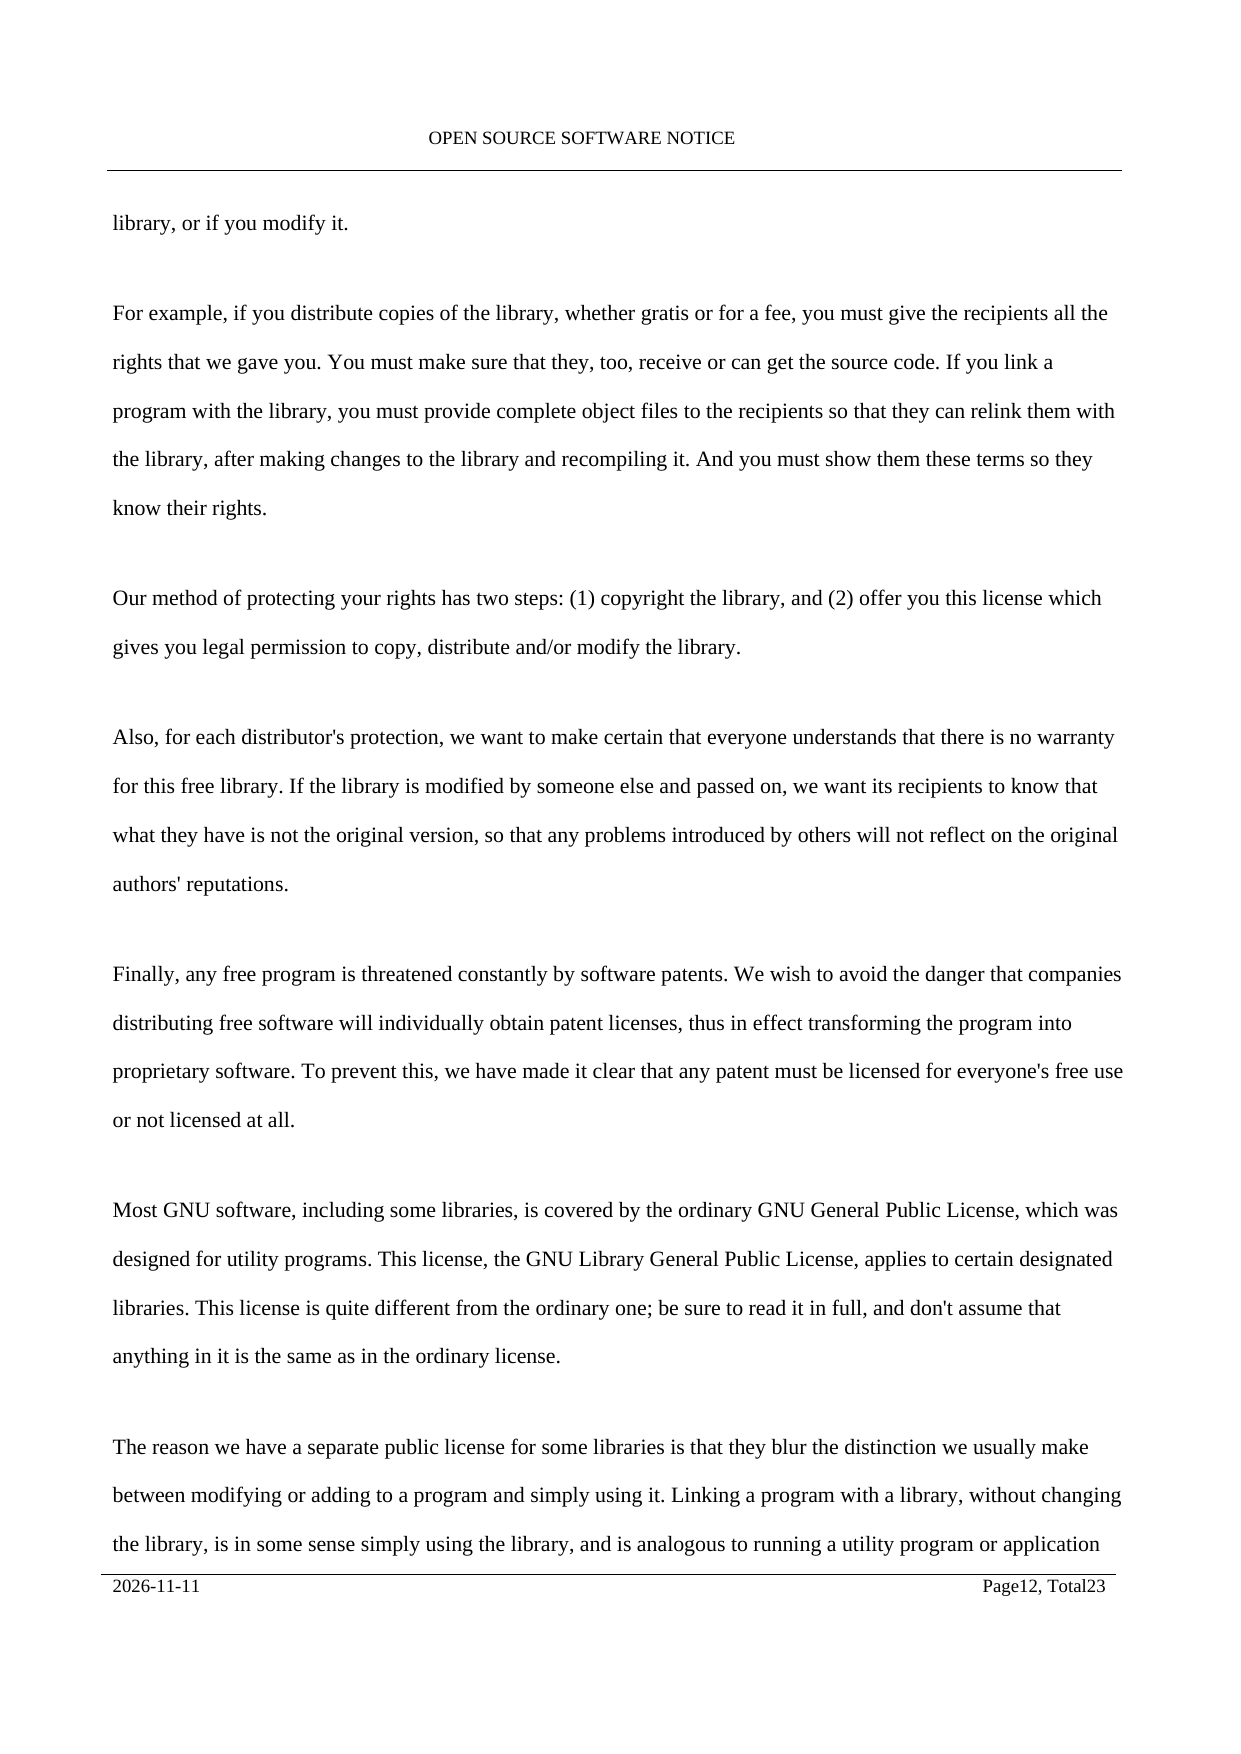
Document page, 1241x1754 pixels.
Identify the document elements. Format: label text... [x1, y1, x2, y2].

text Also, for each distributor's protection, we want to make certain that everyone understands that there is no warranty for this free library. If the library is modified by someone else and passed on, we want its recipients to know that what they have is not the original version, so that any problems introduced by others will not reflect on the original authors' reputations. [112, 721, 1128, 899]
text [112, 1430, 1128, 1560]
text Finally, any free program is threatened constantly by software patents. We wish to avoid the danger that companies distributing free software will individually obtain patent licenses, thus in effect transforming the program into proprietary software. To prevent this, we have made it clear that any patent must be licensed for everyone's free use or not licensed at all. [112, 957, 1128, 1136]
text Our method of protecting your rights has two steps: (1) copyright the library, and (2) offer you this license which gives you legal permission to copy, distribute and/or modify the library. [112, 582, 1128, 663]
text Most GNU software, including some libraries, is covered by the ordinary GNU General Public License, which was designed for utility programs. This license, the GNU Library General Public License, applies to certain designated libraries. This license is quite different from the ordinary one; be sure to read it in full, and don't assume that anything in it is the same as in the ordinary license. [112, 1194, 1128, 1372]
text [112, 206, 1128, 239]
text For example, if you distribute copies of the library, whether gratis or for a fee, you must give the recipients all the rights that we gave you. You must make sure that they, too, receive or can get the source code. If you link a program with the library, you must provide complete object files to the recipients so that they can relink them with the library, after making changes to the library and recompiling it. And you must show them these terms so they know their rights. [112, 297, 1128, 524]
